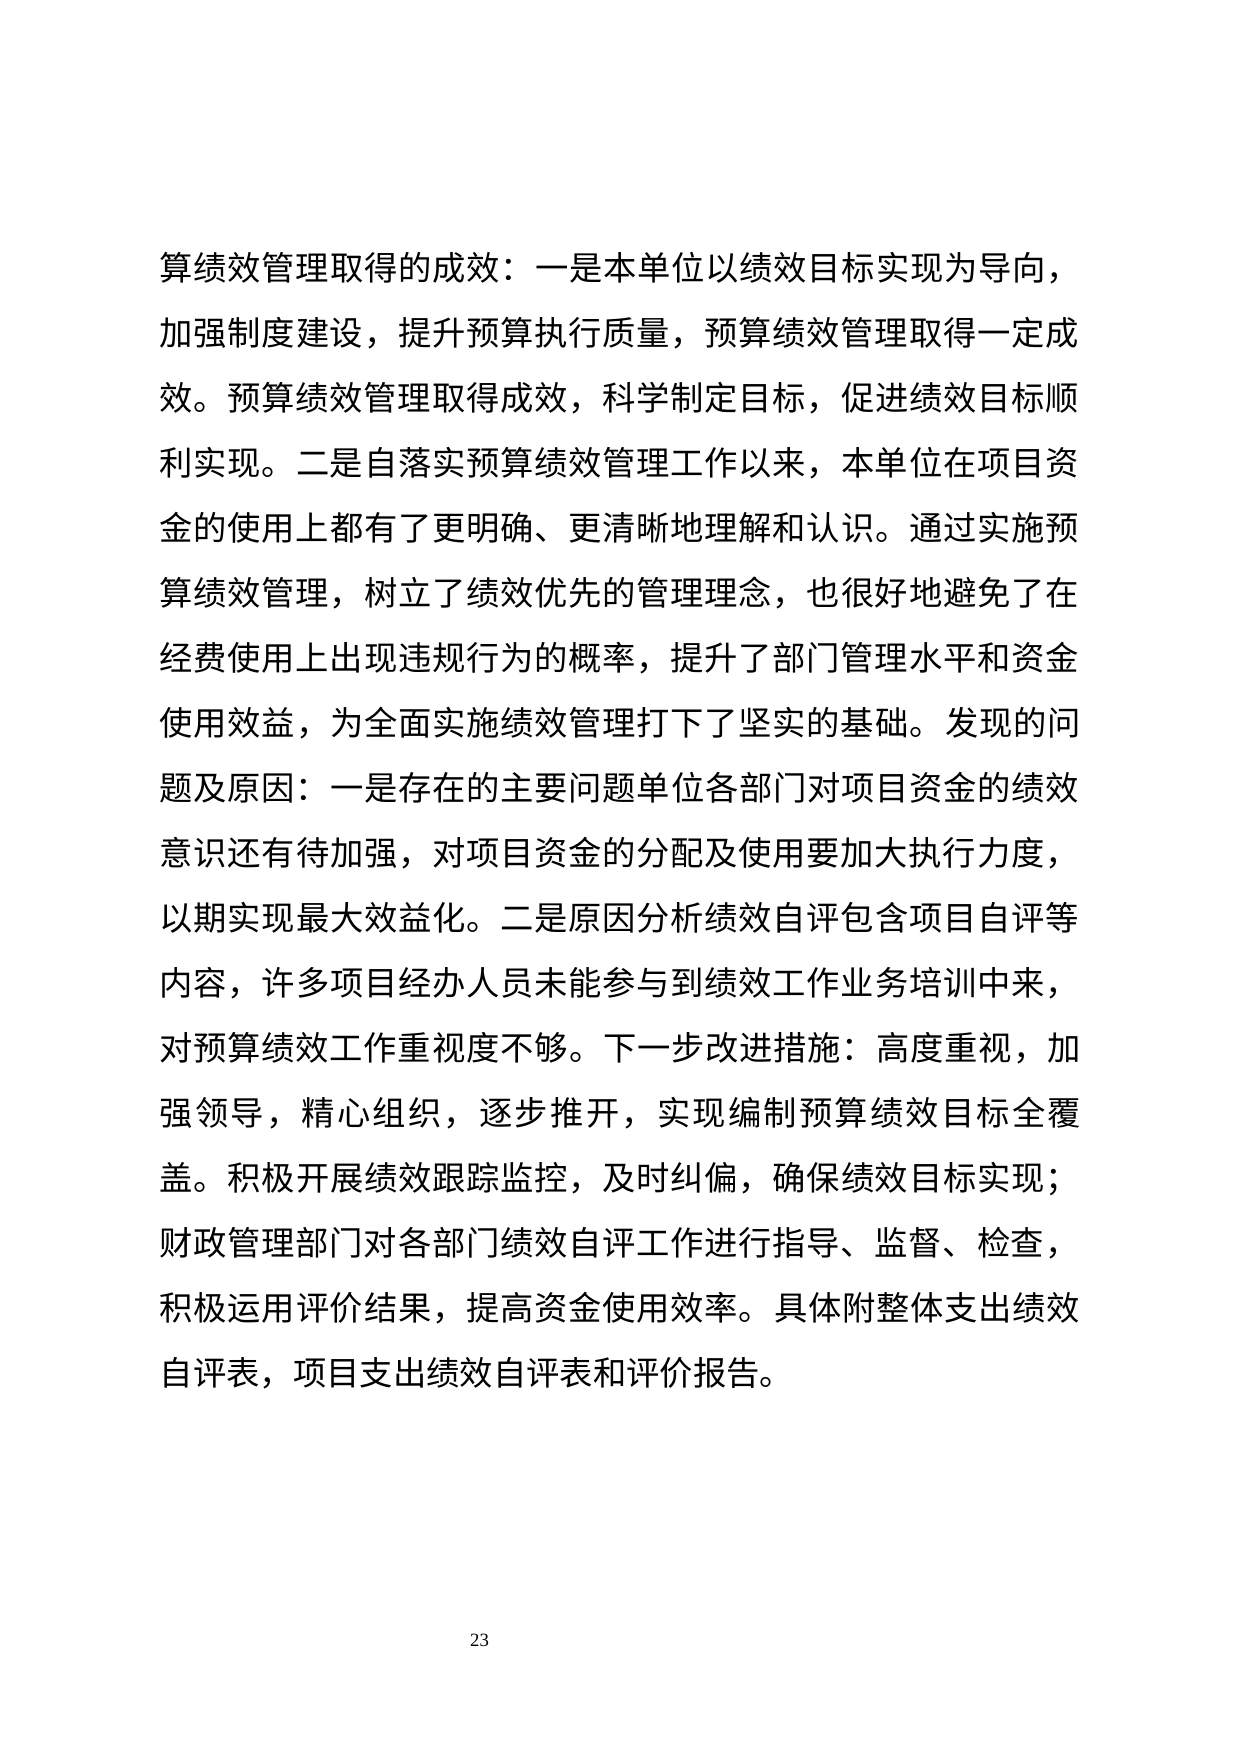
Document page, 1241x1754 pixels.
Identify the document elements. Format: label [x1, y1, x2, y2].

text [159, 233, 1081, 1403]
